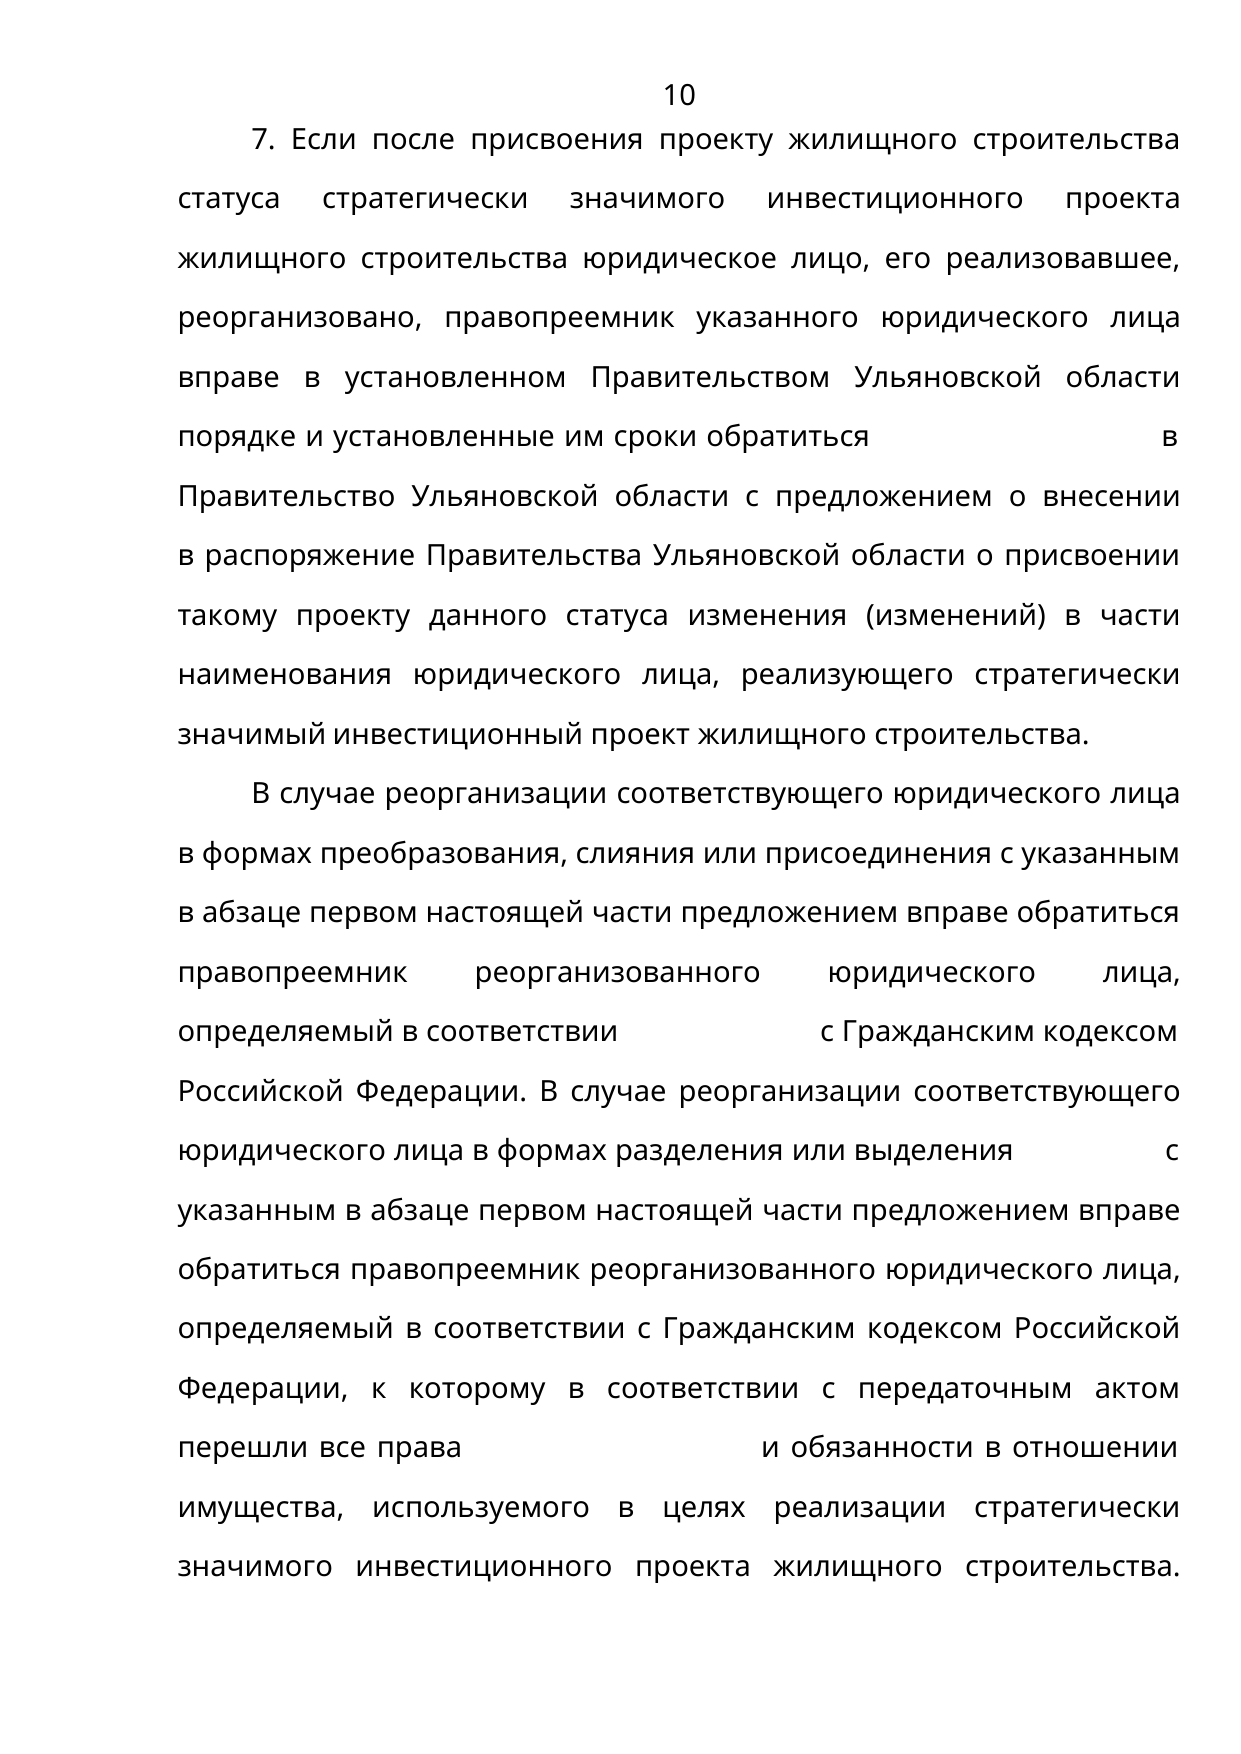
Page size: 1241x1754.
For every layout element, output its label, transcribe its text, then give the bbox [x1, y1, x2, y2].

text 7. Если после присвоения проекту жилищного строительства статуса стратегически значимого инвестиционного проекта жилищного строительства юридическое лицо, его реализовавшее, реорганизовано, правопреемник указанного юридического лица вправе в установленном Правительством Ульяновской области порядке и установленные им сроки обратиться в Правительство Ульяновской области с предложением о внесении в распоряжение Правительства Ульяновской области о присвоении такому проекту данного статуса изменения (изменений) в части наименования юридического лица, реализующего стратегически значимый инвестиционный проект жилищного строительства. [177, 118, 1181, 753]
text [177, 772, 1181, 1585]
